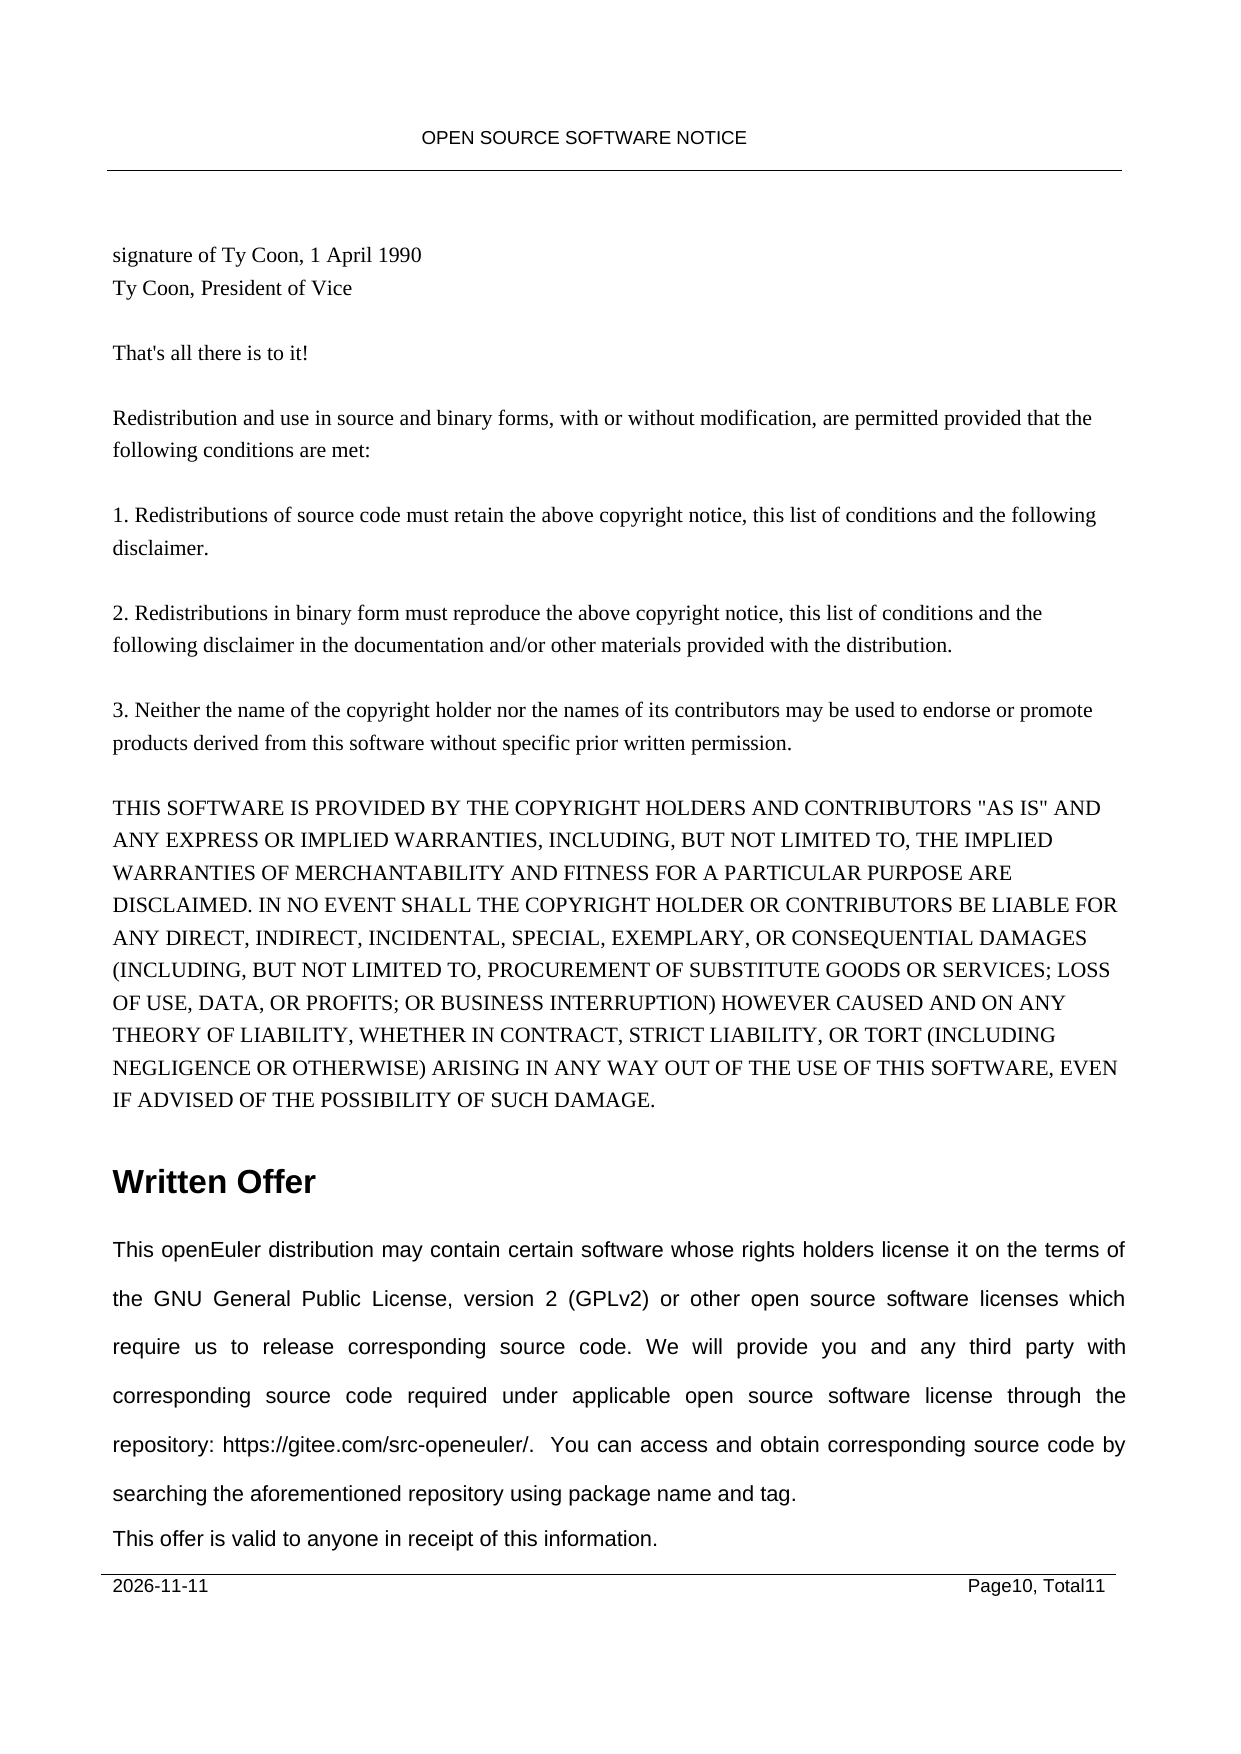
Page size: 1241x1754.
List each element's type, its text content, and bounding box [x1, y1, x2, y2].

text Written Offer [112, 1149, 1128, 1214]
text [112, 206, 1128, 1149]
text This offer is valid to anyone in receipt of this information. [112, 1522, 1128, 1554]
text This openEuler distribution may contain certain software whose rights holders license it on the terms of the GNU General Public License, version 2 (GPLv2) or other open source software licenses which require us to release corresponding source code. We will provide you and any third party with corresponding source code required under applicable open source software license through the repository: https://gitee.com/src-openeuler/. You can access and obtain corresponding source code by searching the aforementioned repository using package name and tag. [112, 1233, 1128, 1509]
